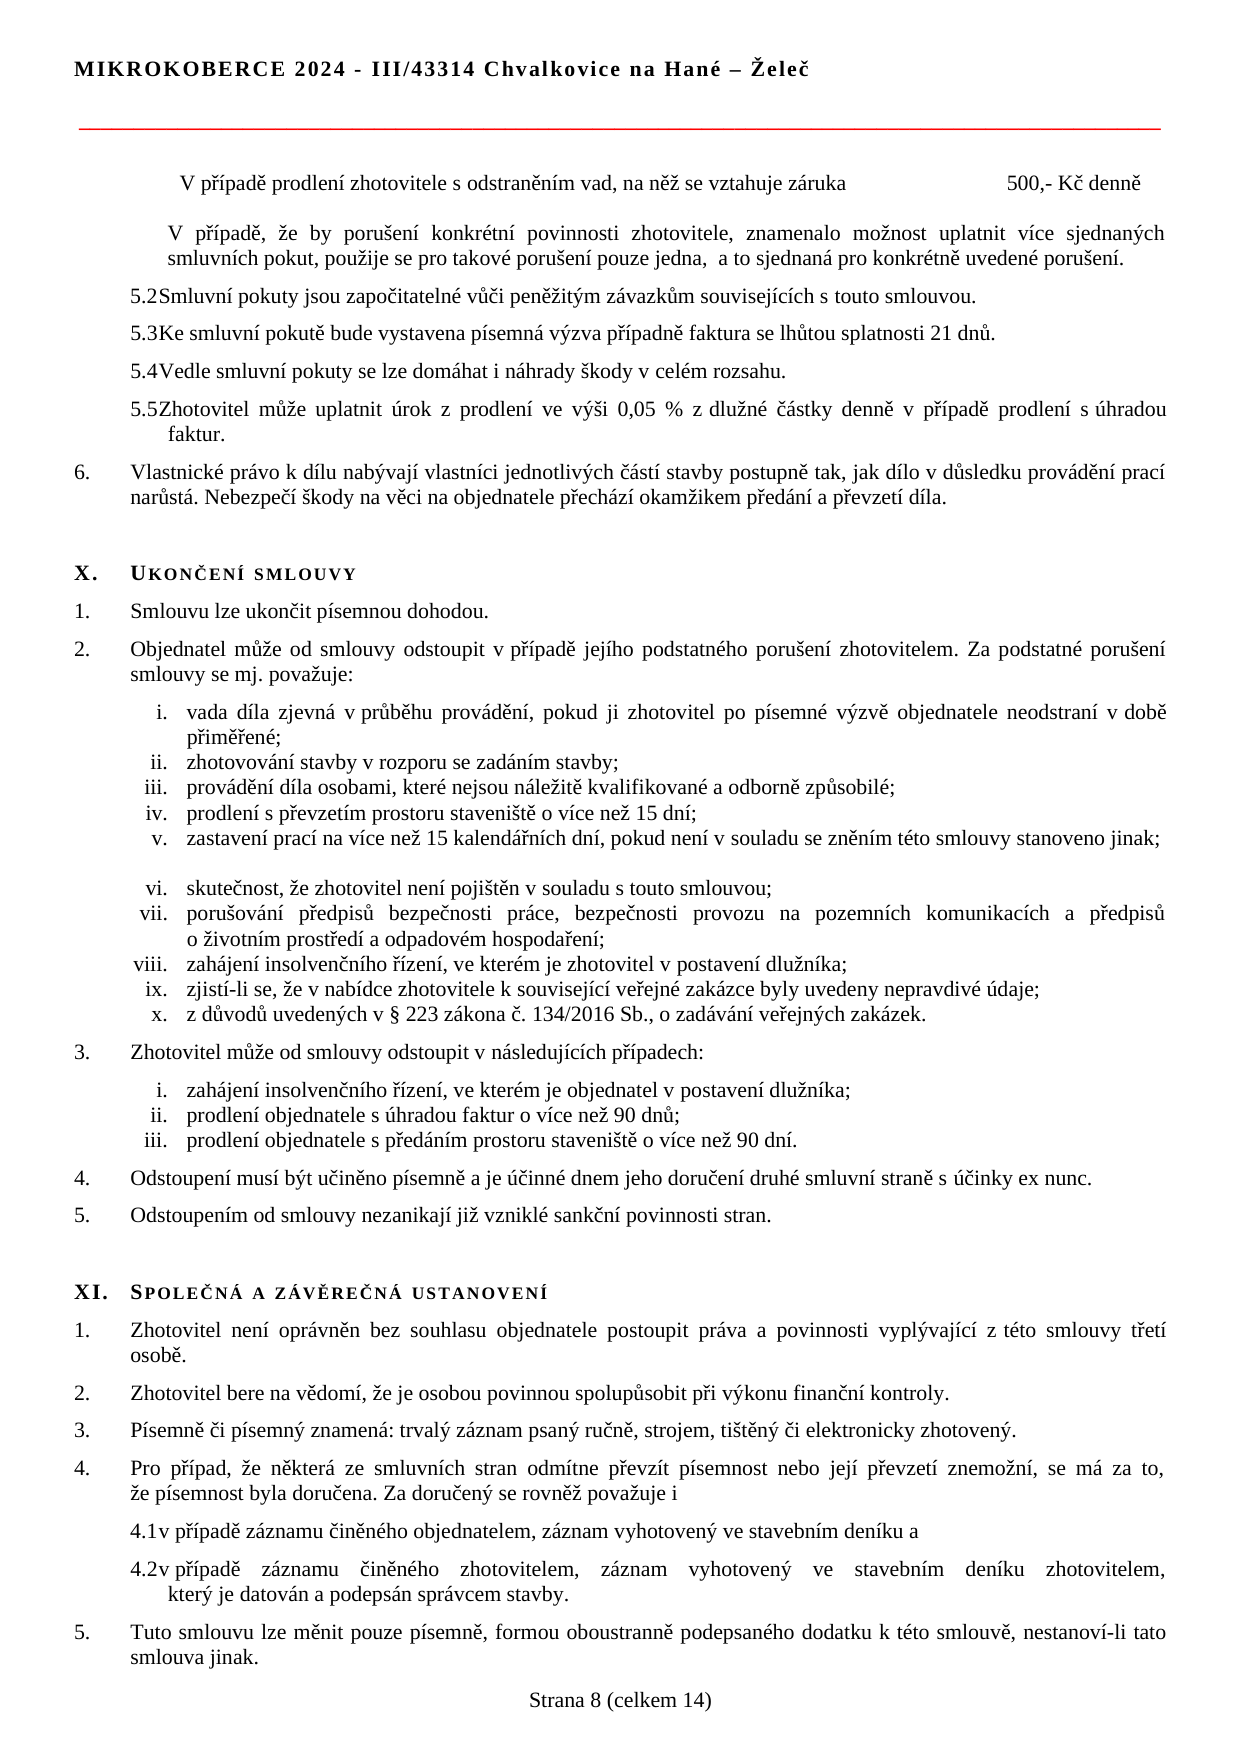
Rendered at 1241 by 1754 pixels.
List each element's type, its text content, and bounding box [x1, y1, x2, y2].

list v případě záznamu činěného zhotovitelem, záznam vyhotovený ve stavebním deníku zhotovitelem, který je datován a podepsán správcem stavby. [130, 1556, 1167, 1606]
list Odstoupením od smlouvy nezanikají již vzniklé sankční povinnosti stran. [74, 1202, 1167, 1228]
list Objednatel může od smlouvy odstoupit v případě jejího podstatného porušení zhotovitelem. Za podstatné porušení smlouvy se mj. považuje: [74, 636, 1167, 686]
table_cell V případě prodlení zhotovitele s odstraněním vad, na něž se vztahuje záruka [111, 157, 871, 207]
list Písemně či písemný znamená: trvalý záznam psaný ručně, strojem, tištěný či elektronicky zhotovený. [74, 1417, 1167, 1443]
list Zhotovitel není oprávněn bez souhlasu objednatele postoupit práva a povinnosti vyplývající z této smlouvy třetí osobě. [74, 1317, 1167, 1367]
table_cell 500,- Kč denně [871, 157, 1152, 207]
list Odstoupení musí být učiněno písemně a je účinné dnem jeho doručení druhé smluvní straně s účinky ex nunc. [74, 1165, 1167, 1190]
list z důvodů uvedených v § 223 zákona č. 134/2016 Sb., o zadávání veřejných zakázek. [168, 1001, 1167, 1026]
list provádění díla osobami, které nejsou náležitě kvalifikované a odborně způsobilé; [168, 774, 1167, 799]
list zahájení insolvenčního řízení, ve kterém je zhotovitel v postavení dlužníka; [168, 951, 1167, 976]
list Zhotovitel může od smlouvy odstoupit v následujících případech: [74, 1039, 1167, 1064]
list prodlení objednatele s úhradou faktur o více než 90 dnů; [168, 1102, 1167, 1127]
list Vlastnické právo k dílu nabývají vlastníci jednotlivých částí stavby postupně tak, jak dílo v důsledku provádění prací narůstá. Nebezpečí škody na věci na objednatele přechází okamžikem předání a převzetí díla. [74, 459, 1167, 509]
list Společná a závěrečná ustanovení [74, 1279, 1167, 1304]
list Vedle smluvní pokuty se lze domáhat i náhrady škody v celém rozsahu. [130, 358, 1167, 383]
list zjistí-li se, že v nabídce zhotovitele k související veřejné zakázce byly uvedeny nepravdivé údaje; [168, 976, 1167, 1001]
list zastavení prací na více než 15 kalendářních dní, pokud není v souladu se zněním této smlouvy stanoveno jinak; [168, 825, 1167, 850]
list Pro případ, že některá ze smluvních stran odmítne převzít písemnost nebo její převzetí znemožní, se má za to, že písemnost byla doručena. Za doručený se rovněž považuje i [74, 1455, 1167, 1506]
list zahájení insolvenčního řízení, ve kterém je objednatel v postavení dlužníka; [168, 1077, 1167, 1102]
list prodlení objednatele s předáním prostoru staveniště o více než 90 dní. [168, 1127, 1167, 1152]
list vada díla zjevná v průběhu provádění, pokud ji zhotovitel po písemné výzvě objednatele neodstraní v době přiměřené; [168, 699, 1167, 749]
list porušování předpisů bezpečnosti práce, bezpečnosti provozu na pozemních komunikacích a předpisů o životním prostředí a odpadovém hospodaření; [168, 900, 1167, 951]
list skutečnost, že zhotovitel není pojištěn v souladu s touto smlouvou; [168, 875, 1167, 900]
list Smluvní pokuty jsou započitatelné vůči peněžitým závazkům souvisejících s touto smlouvou. [130, 283, 1167, 308]
list Ke smluvní pokutě bude vystavena písemná výzva případně faktura se lhůtou splatnosti 21 dnů. [130, 320, 1167, 346]
list Smlouvu lze ukončit písemnou dohodou. [74, 598, 1167, 623]
list Ukončení smlouvy [74, 560, 1167, 586]
text V případě, že by porušení konkrétní povinnosti zhotovitele, znamenalo možnost uplatnit více sjednaných smluvních pokut, použije se pro takové porušení pouze jedna, a to sjednaná pro konkrétně uvedené porušení. [167, 220, 1167, 270]
list Zhotovitel může uplatnit úrok z prodlení ve výši 0,05 % z dlužné částky denně v případě prodlení s úhradou faktur. [130, 396, 1167, 446]
list v případě záznamu činěného objednatelem, záznam vyhotovený ve stavebním deníku a [130, 1518, 1167, 1543]
list prodlení s převzetím prostoru staveniště o více než 15 dní; [168, 799, 1167, 825]
list Zhotovitel bere na vědomí, že je osobou povinnou spolupůsobit při výkonu finanční kontroly. [74, 1380, 1167, 1405]
list zhotovování stavby v rozporu se zadáním stavby; [168, 749, 1167, 774]
list Tuto smlouvu lze měnit pouze písemně, formou oboustranně podepsaného dodatku k této smlouvě, nestanoví-li tato smlouva jinak. [74, 1619, 1167, 1669]
